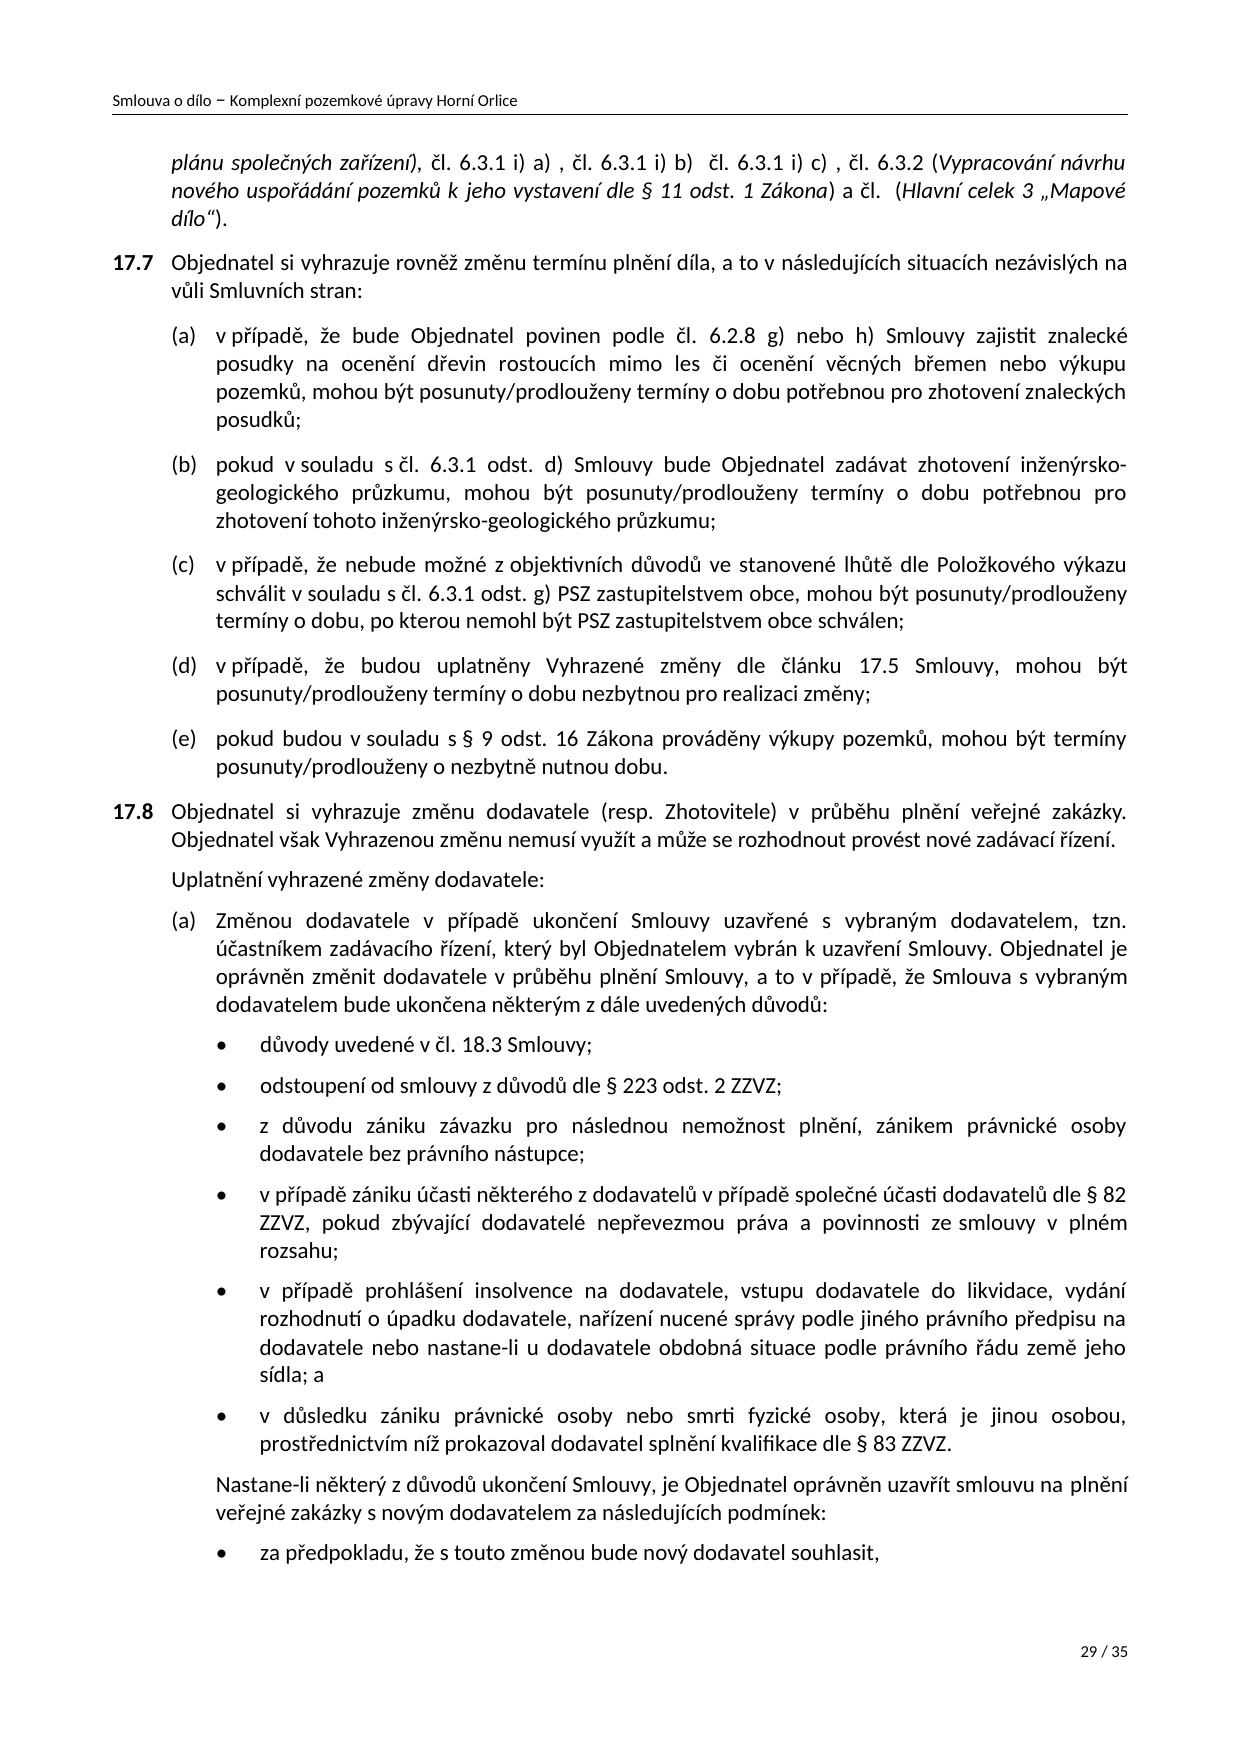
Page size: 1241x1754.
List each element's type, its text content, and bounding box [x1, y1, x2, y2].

text • z důvodu zániku závazku pro následnou nemožnost plnění, zánikem právnické osoby dodavatele bez právního nástupce; [216, 1111, 1128, 1167]
text Nastane-li některý z důvodů ukončení Smlouvy, je Objednatel oprávněn uzavřít smlouvu na plnění veřejné zakázky s novým dodavatelem za následujících podmínek: [216, 1470, 1128, 1526]
text • důvody uvedené v čl. 18.3 Smlouvy; [216, 1030, 1128, 1058]
list pokud budou v souladu s § 9 odst. 16 Zákona prováděny výkupy pozemků, mohou být termíny posunuty/prodlouženy o nezbytně nutnou dobu. [171, 724, 1128, 780]
list Změnou dodavatele v případě ukončení Smlouvy uzavřené s vybraným dodavatelem, tzn. účastníkem zadávacího řízení, který byl Objednatelem vybrán k uzavření Smlouvy. Objednatel je oprávněn změnit dodavatele v průběhu plnění Smlouvy, a to v případě, že Smlouva s vybraným dodavatelem bude ukončena některým z dále uvedených důvodů: [171, 906, 1128, 1018]
list pokud v souladu s čl. 6.3.1 odst. d) Smlouvy bude Objednatel zadávat zhotovení inženýrsko-geologického průzkumu, mohou být posunuty/prodlouženy termíny o dobu potřebnou pro zhotovení tohoto inženýrsko-geologického průzkumu; [171, 450, 1128, 534]
text • za předpokladu, že s touto změnou bude nový dodavatel souhlasit, [216, 1538, 1128, 1566]
list v případě, že bude Objednatel povinen podle čl. 6.2.8 g) nebo h) Smlouvy zajistit znalecké posudky na ocenění dřevin rostoucích mimo les či ocenění věcných břemen nebo výkupu pozemků, mohou být posunuty/prodlouženy termíny o dobu potřebnou pro zhotovení znaleckých posudků; [171, 321, 1128, 433]
list v případě, že nebude možné z objektivních důvodů ve stanovené lhůtě dle Položkového výkazu schválit v souladu s čl. 6.3.1 odst. g) PSZ zastupitelstvem obce, mohou být posunuty/prodlouženy termíny o dobu, po kterou nemohl být PSZ zastupitelstvem obce schválen; [171, 551, 1128, 635]
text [112, 148, 1128, 232]
text Objednatel si vyhrazuje změnu dodavatele (resp. Zhotovitele) v průběhu plnění veřejné zakázky. Objednatel však Vyhrazenou změnu nemusí využít a může se rozhodnout provést nové zadávací řízení. [112, 797, 1128, 853]
text • odstoupení od smlouvy z důvodů dle § 223 odst. 2 ZZVZ; [216, 1071, 1128, 1099]
text • v případě prohlášení insolvence na dodavatele, vstupu dodavatele do likvidace, vydání rozhodnutí o úpadku dodavatele, nařízení nucené správy podle jiného právního předpisu na dodavatele nebo nastane-li u dodavatele obdobná situace podle právního řádu země jeho sídla; a [216, 1277, 1128, 1389]
text • v důsledku zániku právnické osoby nebo smrti fyzické osoby, která je jinou osobou, prostřednictvím níž prokazoval dodavatel splnění kvalifikace dle § 83 ZZVZ. [216, 1401, 1128, 1457]
text Objednatel si vyhrazuje rovněž změnu termínu plnění díla, a to v následujících situacích nezávislých na vůli Smluvních stran: [112, 248, 1128, 304]
list v případě, že budou uplatněny Vyhrazené změny dle článku 17.5 Smlouvy, mohou být posunuty/prodlouženy termíny o dobu nezbytnou pro realizaci změny; [171, 651, 1128, 707]
text • v případě zániku účasti některého z dodavatelů v případě společné účasti dodavatelů dle § 82 ZZVZ, pokud zbývající dodavatelé nepřevezmou práva a povinnosti ze smlouvy v plném rozsahu; [216, 1180, 1128, 1264]
list Uplatnění vyhrazené změny dodavatele: [112, 865, 1128, 893]
